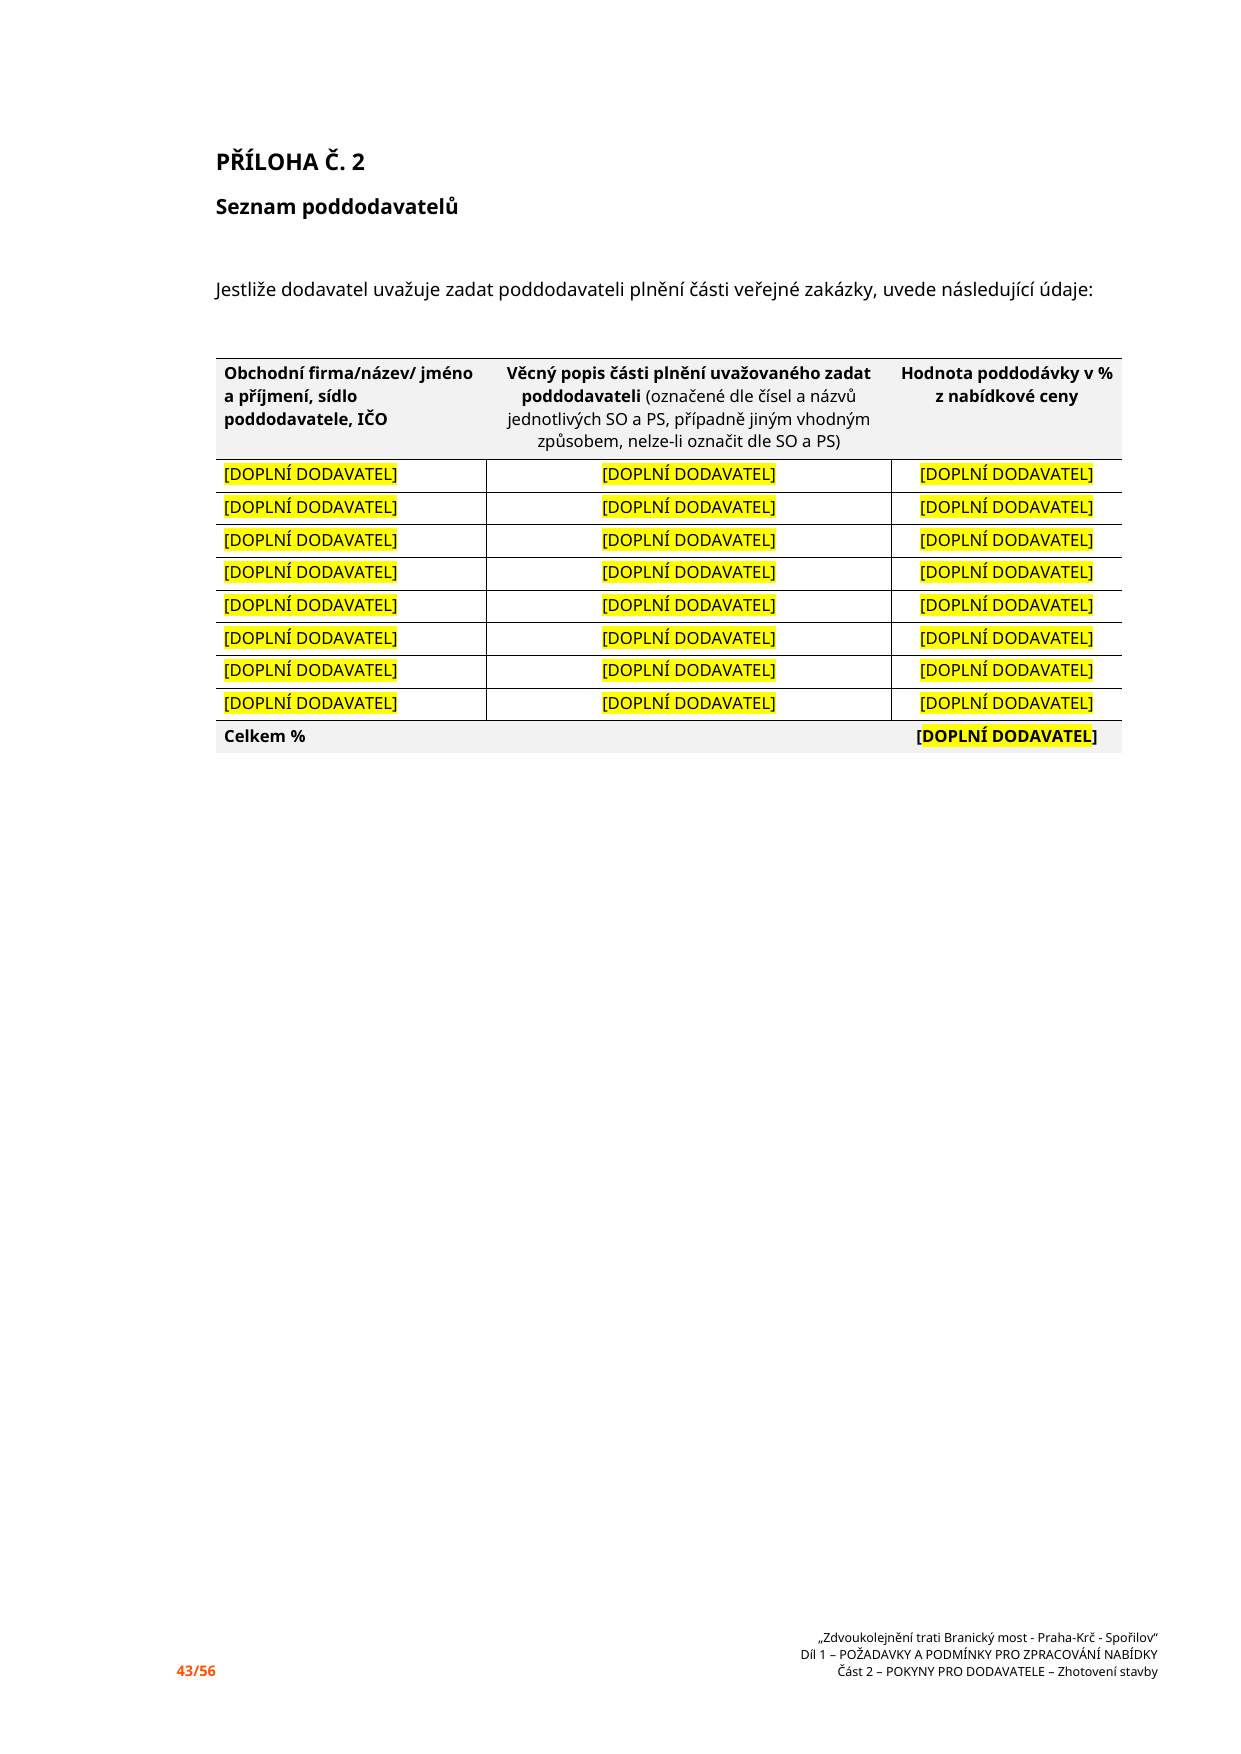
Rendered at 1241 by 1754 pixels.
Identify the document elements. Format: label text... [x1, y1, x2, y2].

table_cell [DOPLNÍ DODAVATEL] [892, 689, 1122, 720]
table_header Věcný popis části plnění uvažovaného zadat poddodavateli (označené dle čísel a názvů jednotlivých SO a PS, případně jiným vhodným způsobem, nelze-li označit dle SO a PS) [486, 359, 891, 459]
table_cell [DOPLNÍ DODAVATEL] [891, 721, 1122, 753]
table_cell [DOPLNÍ DODAVATEL] [487, 493, 891, 524]
table_header Hodnota poddodávky v % z nabídkové ceny [891, 359, 1122, 459]
table_cell Celkem % [216, 721, 486, 753]
table_cell [DOPLNÍ DODAVATEL] [892, 591, 1122, 622]
table_cell [DOPLNÍ DODAVATEL] [216, 623, 486, 655]
table_cell [486, 721, 891, 753]
text Příloha č. 2 [216, 146, 1122, 177]
text Jestliže dodavatel uvažuje zadat poddodavateli plnění části veřejné zakázky, uvede následující údaje: [216, 277, 1122, 302]
table_cell [DOPLNÍ DODAVATEL] [487, 689, 891, 720]
table_cell [DOPLNÍ DODAVATEL] [487, 623, 891, 655]
table_cell [DOPLNÍ DODAVATEL] [892, 460, 1122, 491]
table_cell [DOPLNÍ DODAVATEL] [892, 558, 1122, 589]
table_cell [DOPLNÍ DODAVATEL] [892, 623, 1122, 655]
table_cell [DOPLNÍ DODAVATEL] [487, 525, 891, 557]
text Seznam poddodavatelů [216, 192, 1122, 221]
table_cell [DOPLNÍ DODAVATEL] [216, 558, 486, 589]
table_cell [DOPLNÍ DODAVATEL] [216, 591, 486, 622]
table_header Obchodní firma/název/ jméno a příjmení, sídlo poddodavatele, IČO [216, 359, 486, 459]
table_cell [DOPLNÍ DODAVATEL] [892, 525, 1122, 557]
table_cell [DOPLNÍ DODAVATEL] [216, 460, 486, 491]
table_cell [DOPLNÍ DODAVATEL] [487, 656, 891, 688]
table_cell [DOPLNÍ DODAVATEL] [892, 656, 1122, 688]
table_cell [DOPLNÍ DODAVATEL] [487, 558, 891, 589]
table_cell [DOPLNÍ DODAVATEL] [216, 525, 486, 557]
table_cell [DOPLNÍ DODAVATEL] [892, 493, 1122, 524]
table_cell [DOPLNÍ DODAVATEL] [487, 460, 891, 491]
table_cell [DOPLNÍ DODAVATEL] [216, 689, 486, 720]
table_cell [DOPLNÍ DODAVATEL] [487, 591, 891, 622]
table_cell [DOPLNÍ DODAVATEL] [216, 493, 486, 524]
table_cell [DOPLNÍ DODAVATEL] [216, 656, 486, 688]
